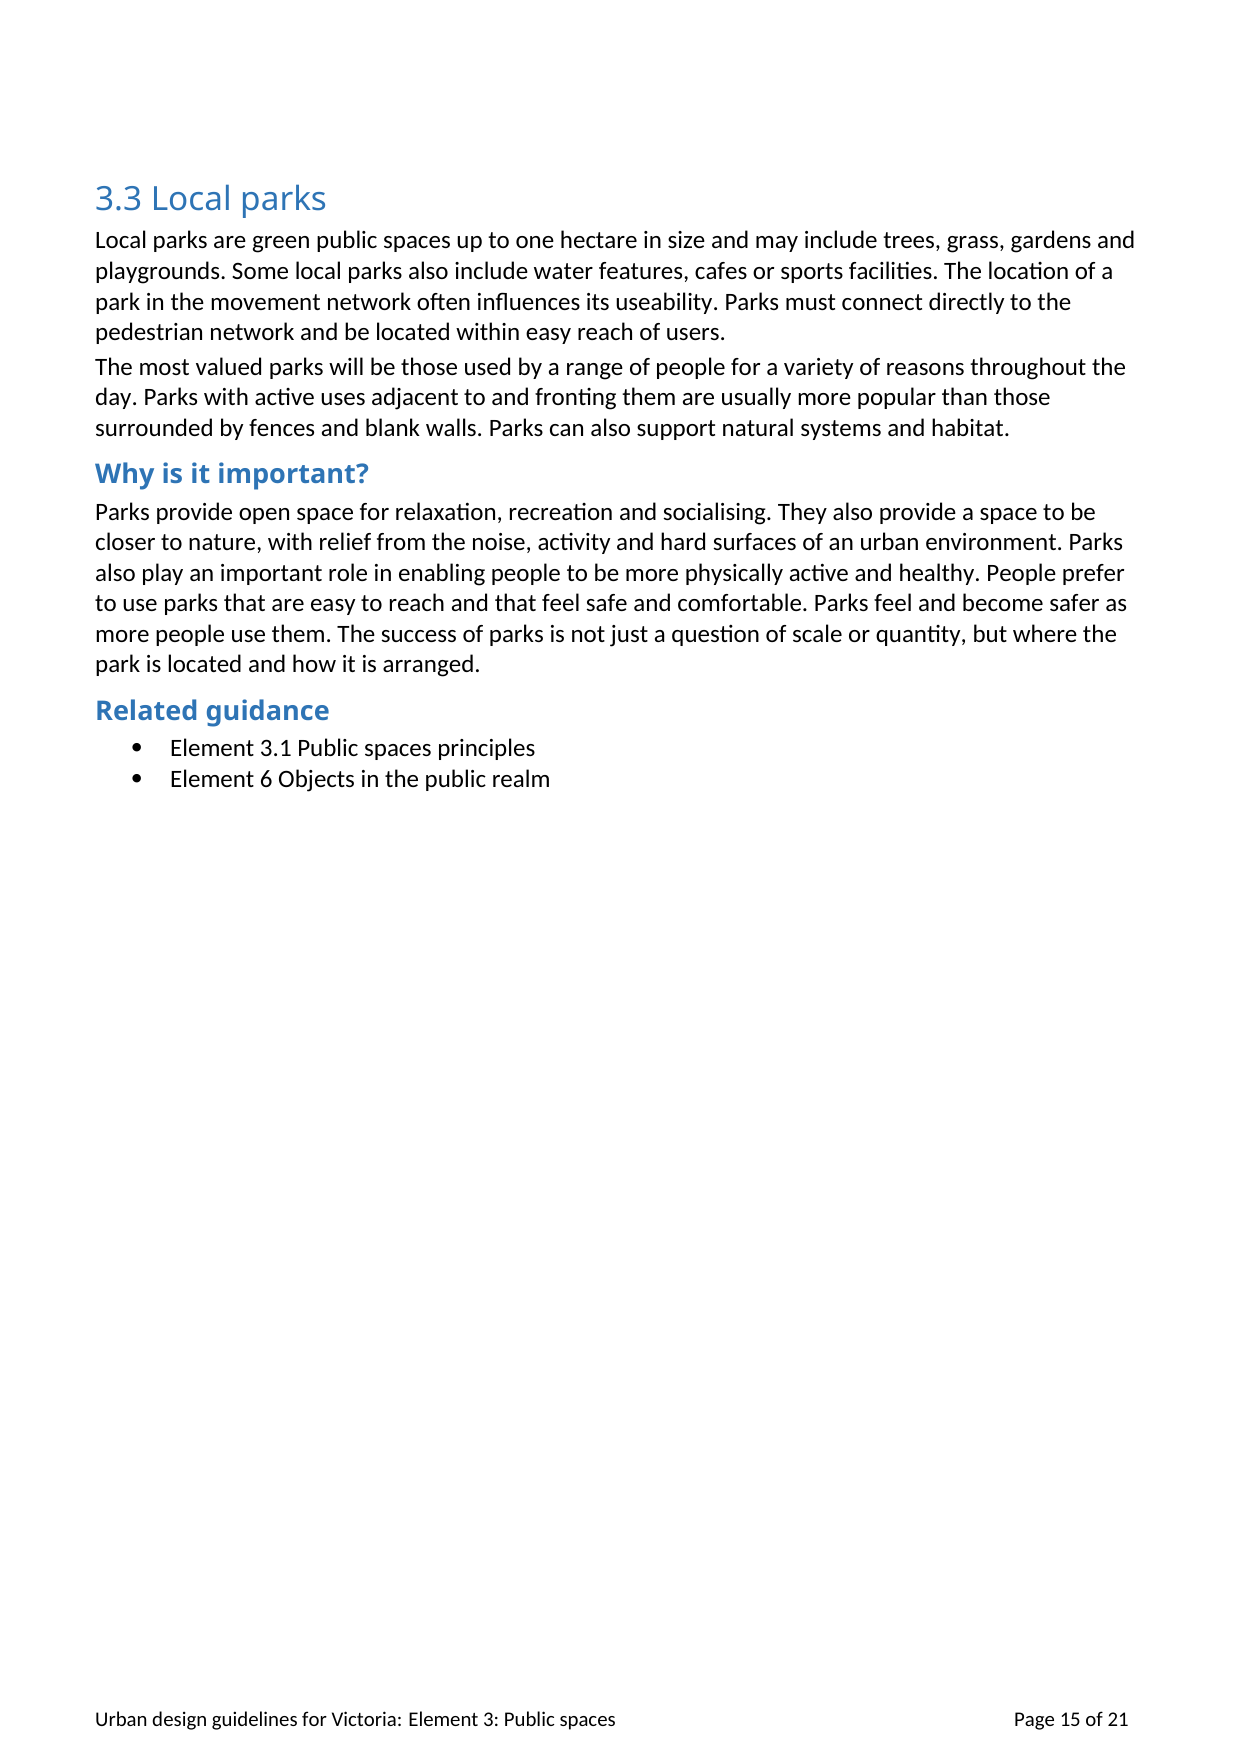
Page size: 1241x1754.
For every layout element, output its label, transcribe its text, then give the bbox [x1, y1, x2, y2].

subtitle Why is it important? [95, 455, 1145, 492]
list Element 6 Objects in the public realm [132, 763, 1145, 794]
subtitle 3.3 Local parks [95, 175, 1145, 220]
text Parks provide open space for relaxation, recreation and socialising. They also provide a space to be closer to nature, with relief from the noise, activity and hard surfaces of an urban environment. Parks also play an important role in enabling people to be more physically active and healthy. People prefer to use parks that are easy to reach and that feel safe and comfortable. Parks feel and become safer as more people use them. The success of parks is not just a question of scale or quantity, but where the park is located and how it is arranged. [95, 496, 1145, 679]
text Local parks are green public spaces up to one hectare in size and may include trees, grass, gardens and playgrounds. Some local parks also include water features, cafes or sports facilities. The location of a park in the movement network often influences its useability. Parks must connect directly to the pedestrian network and be located within easy reach of users. [95, 224, 1145, 347]
text The most valued parks will be those used by a range of people for a variety of reasons throughout the day. Parks with active uses adjacent to and fronting them are usually more popular than those surrounded by fences and blank walls. Parks can also support natural systems and habitat. [95, 351, 1145, 442]
list Element 3.1 Public spaces principles [132, 733, 1145, 763]
subtitle Related guidance [95, 692, 1145, 728]
